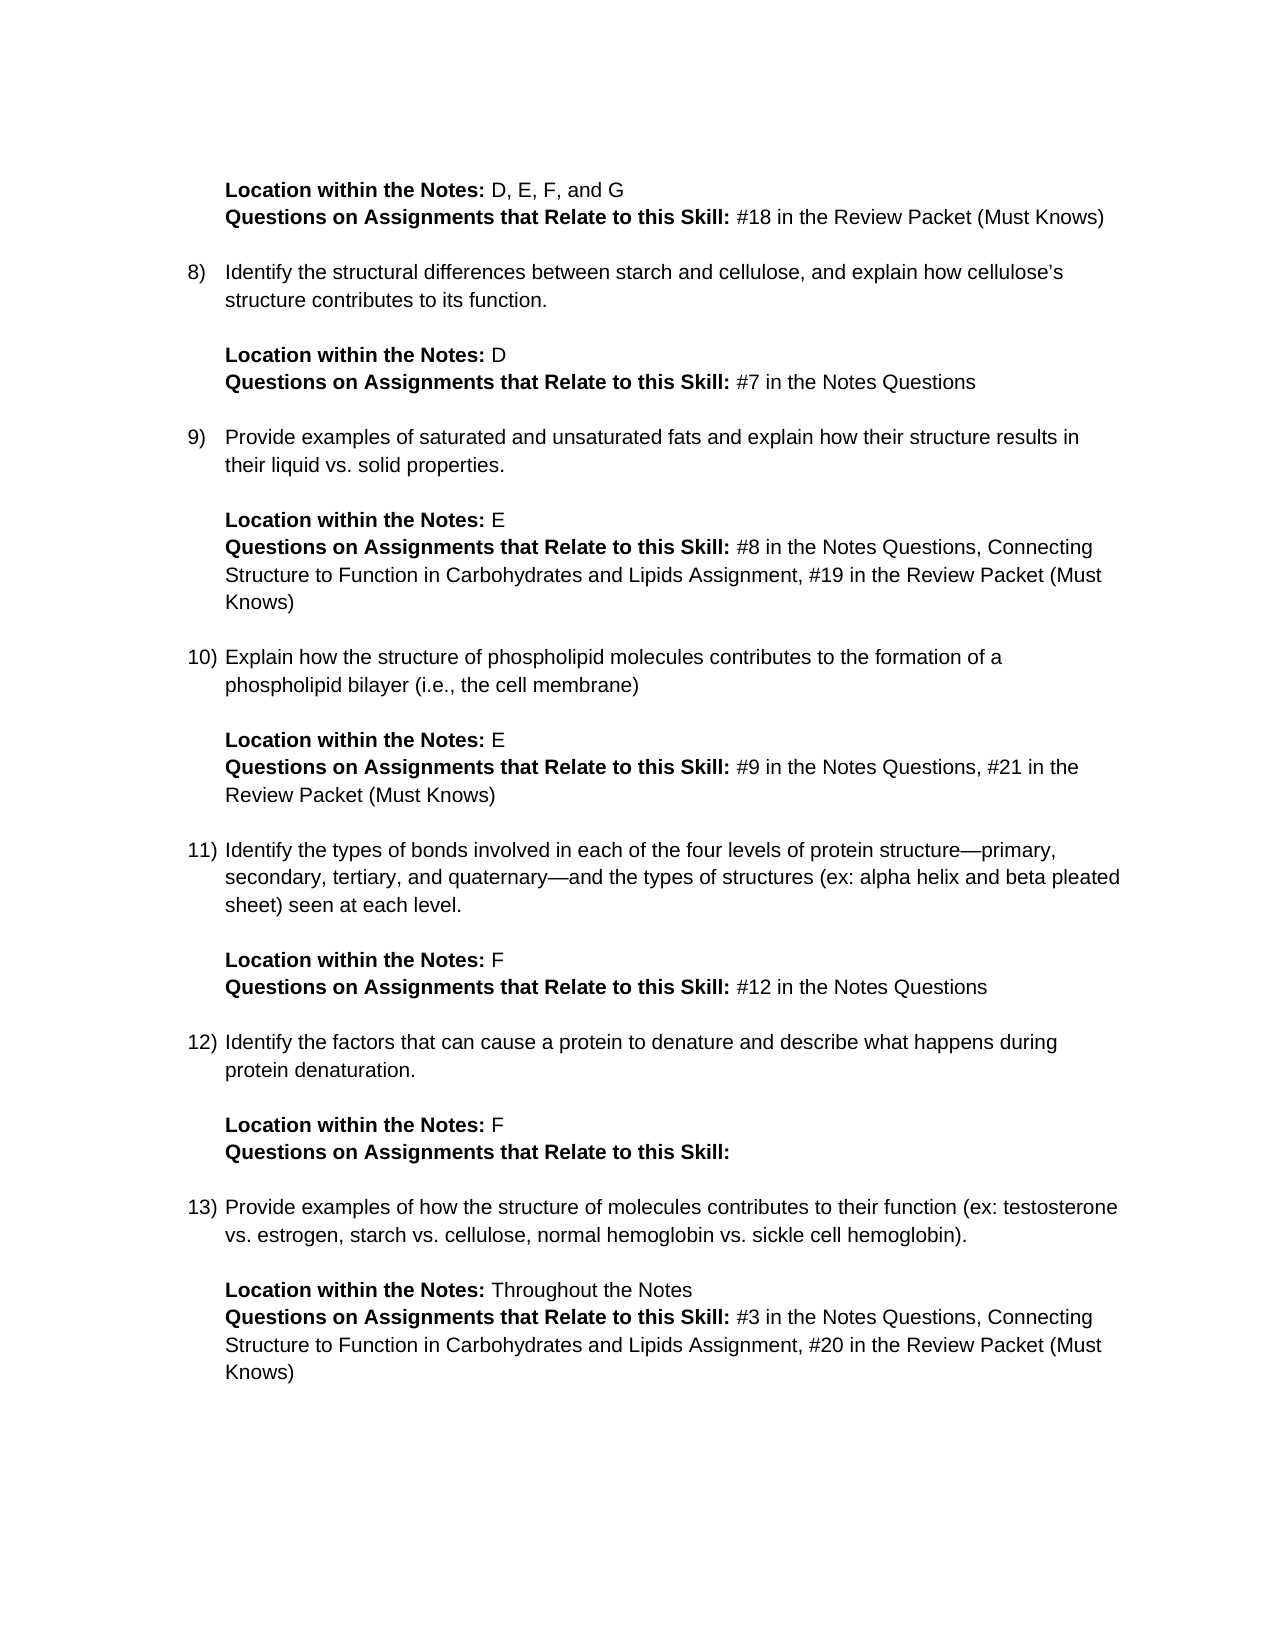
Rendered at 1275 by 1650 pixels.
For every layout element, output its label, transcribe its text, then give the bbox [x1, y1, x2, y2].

list Questions on Assignments that Relate to this Skill: #9 in the Notes Questions, #21 in the Review Packet (Must Knows) [225, 755, 1125, 806]
list Location within the Notes: F [225, 947, 1125, 971]
list Identify the factors that can cause a protein to denature and describe what happens during protein denaturation. [187, 1030, 1125, 1081]
list Questions on Assignments that Relate to this Skill: #3 in the Notes Questions, Connecting Structure to Function in Carbohydrates and Lipids Assignment, #20 in the Review Packet (Must Knows) [225, 1305, 1125, 1384]
list Questions on Assignments that Relate to this Skill: #18 in the Review Packet (Must Knows) [225, 205, 1125, 229]
list Questions on Assignments that Relate to this Skill: [225, 1140, 1125, 1164]
list Location within the Notes: D, E, F, and G [225, 177, 1125, 201]
list Location within the Notes: Throughout the Notes [225, 1277, 1125, 1301]
list Identify the structural differences between starch and cellulose, and explain how cellulose’s structure contributes to its function. [187, 260, 1125, 311]
list Questions on Assignments that Relate to this Skill: #8 in the Notes Questions, Connecting Structure to Function in Carbohydrates and Lipids Assignment, #19 in the Review Packet (Must Knows) [225, 535, 1125, 614]
list Explain how the structure of phospholipid molecules contributes to the formation of a phospholipid bilayer (i.e., the cell membrane) [187, 645, 1125, 696]
list Identify the types of bonds involved in each of the four levels of protein structure—primary, secondary, tertiary, and quaternary—and the types of structures (ex: alpha helix and beta pleated sheet) seen at each level. [187, 837, 1125, 916]
list Provide examples of how the structure of molecules contributes to their function (ex: testosterone vs. estrogen, starch vs. cellulose, normal hemoglobin vs. sickle cell hemoglobin). [187, 1195, 1125, 1246]
list Location within the Notes: E [225, 507, 1125, 531]
list Provide examples of saturated and unsaturated fats and explain how their structure results in their liquid vs. solid properties. [187, 425, 1125, 476]
list Location within the Notes: E [225, 727, 1125, 751]
list Questions on Assignments that Relate to this Skill: #7 in the Notes Questions [225, 370, 1125, 394]
list Location within the Notes: F [225, 1112, 1125, 1136]
list Location within the Notes: D [225, 342, 1125, 366]
list Questions on Assignments that Relate to this Skill: #12 in the Notes Questions [225, 975, 1125, 999]
